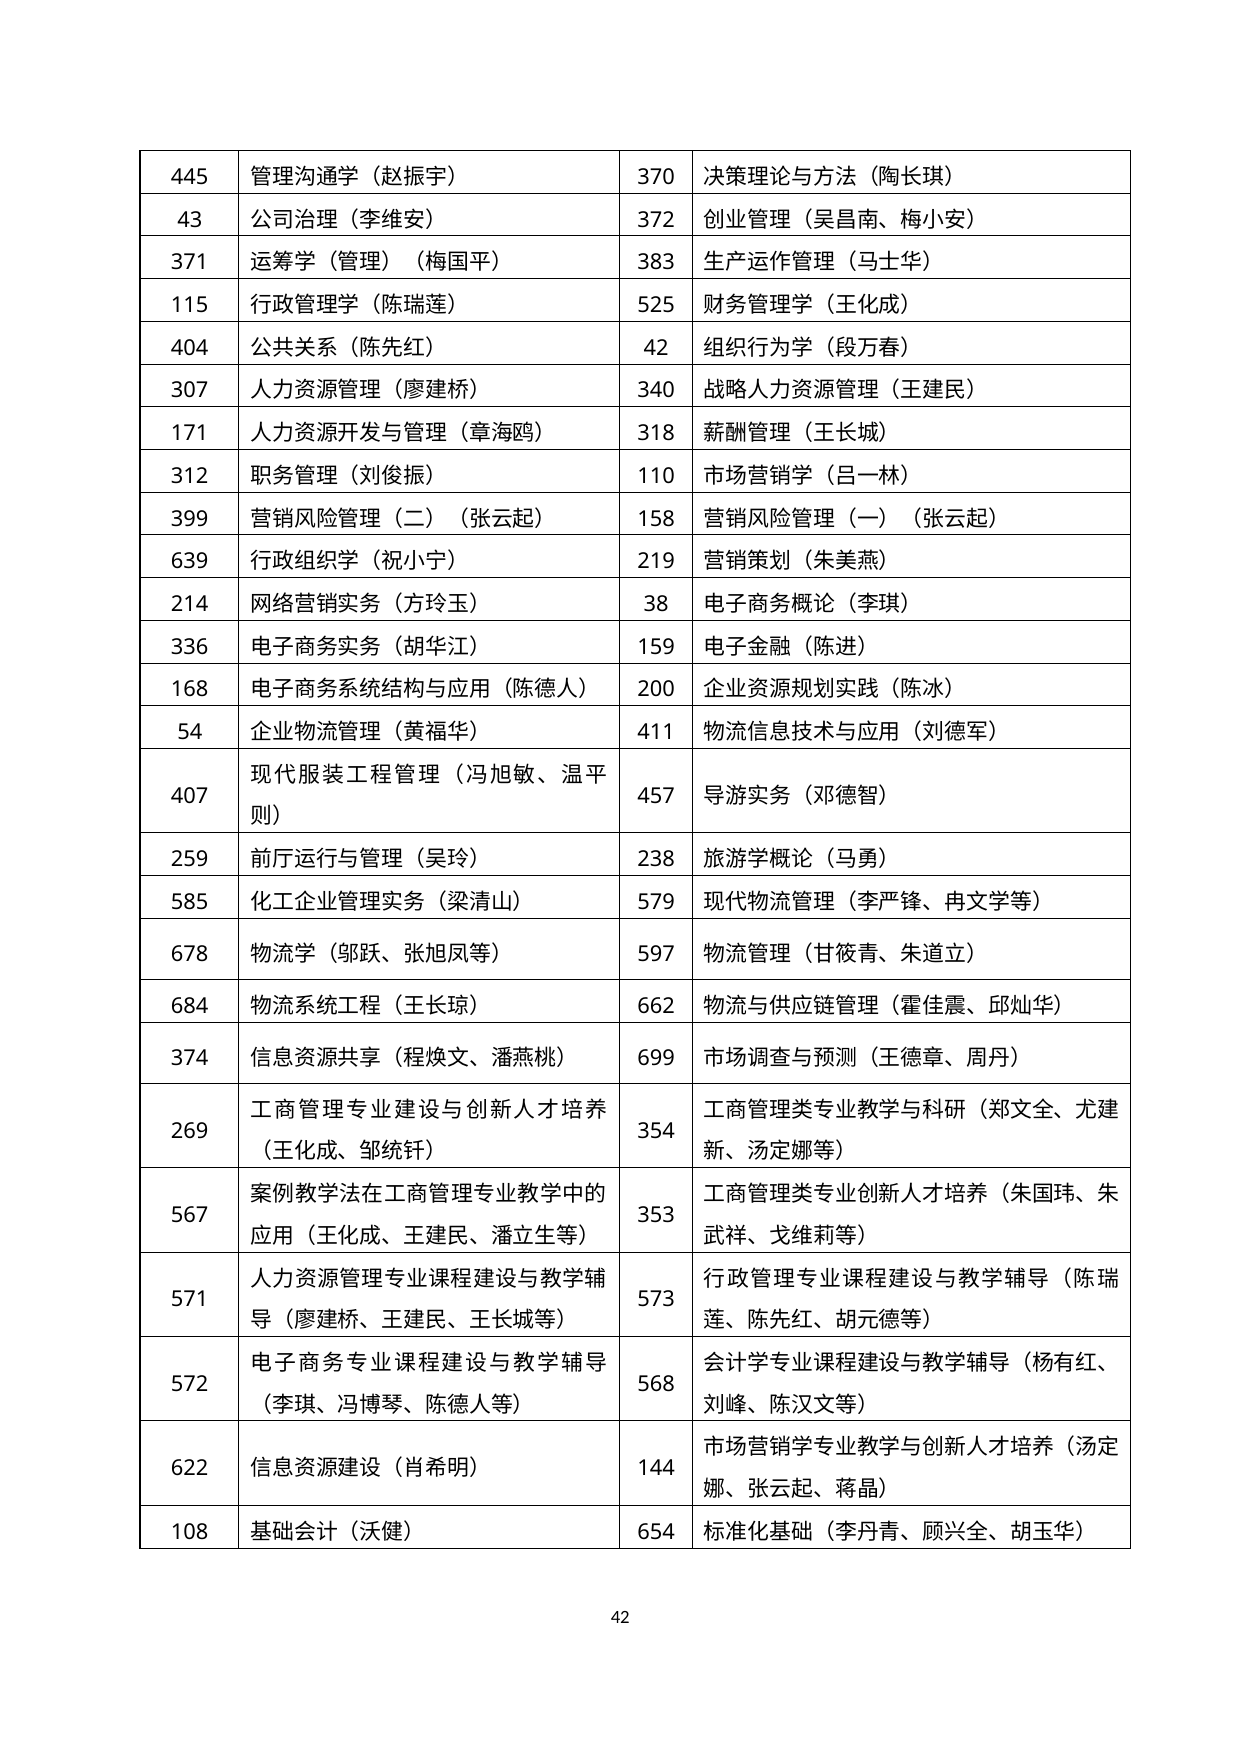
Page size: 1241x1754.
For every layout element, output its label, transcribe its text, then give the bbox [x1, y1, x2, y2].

table_cell 407 [141, 749, 238, 832]
table_cell 312 [141, 450, 238, 492]
table_cell 684 [141, 980, 238, 1022]
table_cell 创业管理（吴昌南、梅小安） [693, 194, 1130, 235]
table_cell 营销风险管理（二）（张云起） [239, 493, 619, 534]
table_cell 200 [620, 664, 692, 705]
table_cell 159 [620, 621, 692, 662]
table_cell 前厅运行与管理（吴玲） [239, 833, 619, 875]
table_cell 171 [141, 407, 238, 449]
table_cell 市场营销学（吕一林） [693, 450, 1130, 492]
table_cell 678 [141, 919, 238, 979]
table_cell 市场调查与预测（王德章、周丹） [693, 1023, 1130, 1083]
table_cell 行政管理学（陈瑞莲） [239, 279, 619, 321]
table_cell 会计学专业课程建设与教学辅导（杨有红、刘峰、陈汉文等） [693, 1337, 1130, 1420]
table_cell 旅游学概论（马勇） [693, 833, 1130, 875]
table_cell 42 [620, 322, 692, 363]
table_cell 化工企业管理实务（梁清山） [239, 876, 619, 918]
table_cell 567 [141, 1168, 238, 1252]
table_cell 公司治理（李维安） [239, 194, 619, 235]
table_cell 445 [141, 151, 238, 193]
table_cell 人力资源管理专业课程建设与教学辅导（廖建桥、王建民、王长城等） [239, 1253, 619, 1336]
table_cell 572 [141, 1337, 238, 1420]
table_cell 568 [620, 1337, 692, 1420]
table_cell 353 [620, 1168, 692, 1252]
table_cell 168 [141, 664, 238, 705]
table_cell 43 [141, 194, 238, 235]
table_cell 营销风险管理（一）（张云起） [693, 493, 1130, 534]
table_cell 370 [620, 151, 692, 193]
table_cell 662 [620, 980, 692, 1022]
table_cell 工商管理类专业教学与科研（郑文全、尤建新、汤定娜等） [693, 1084, 1130, 1167]
table_cell 54 [141, 706, 238, 748]
table_cell 信息资源共享（程焕文、潘燕桃） [239, 1023, 619, 1083]
table_cell 公共关系（陈先红） [239, 322, 619, 363]
table_cell 269 [141, 1084, 238, 1167]
table_cell 现代服装工程管理（冯旭敏、温平则） [239, 749, 619, 832]
table_cell 340 [620, 365, 692, 406]
table_cell 导游实务（邓德智） [693, 749, 1130, 832]
table_cell 372 [620, 194, 692, 235]
table_cell 457 [620, 749, 692, 832]
table_cell 354 [620, 1084, 692, 1167]
table_cell 259 [141, 833, 238, 875]
table_cell 38 [620, 578, 692, 620]
table_cell 企业资源规划实践（陈冰） [693, 664, 1130, 705]
table_cell 运筹学（管理）（梅国平） [239, 236, 619, 278]
table_cell 物流系统工程（王长琼） [239, 980, 619, 1022]
table_cell 404 [141, 322, 238, 363]
table_cell 案例教学法在工商管理专业教学中的应用（王化成、王建民、潘立生等） [239, 1168, 619, 1252]
table_cell 生产运作管理（马士华） [693, 236, 1130, 278]
table_cell 238 [620, 833, 692, 875]
table_cell 579 [620, 876, 692, 918]
table_cell 物流管理（甘筱青、朱道立） [693, 919, 1130, 979]
table_cell 411 [620, 706, 692, 748]
table_cell 行政组织学（祝小宁） [239, 535, 619, 577]
table_cell 318 [620, 407, 692, 449]
table_cell 管理沟通学（赵振宇） [239, 151, 619, 193]
table_cell 职务管理（刘俊振） [239, 450, 619, 492]
table_cell 219 [620, 535, 692, 577]
table_cell 622 [141, 1421, 238, 1505]
table_cell 市场营销学专业教学与创新人才培养（汤定娜、张云起、蒋晶） [693, 1421, 1130, 1505]
table_cell 组织行为学（段万春） [693, 322, 1130, 363]
table_cell 电子商务概论（李琪） [693, 578, 1130, 620]
table_cell 639 [141, 535, 238, 577]
table_cell 行政管理专业课程建设与教学辅导（陈瑞莲、陈先红、胡元德等） [693, 1253, 1130, 1336]
table_cell 信息资源建设（肖希明） [239, 1421, 619, 1505]
table_cell 战略人力资源管理（王建民） [693, 365, 1130, 406]
table_cell 307 [141, 365, 238, 406]
table_cell 物流学（邬跃、张旭凤等） [239, 919, 619, 979]
table_cell 电子商务专业课程建设与教学辅导（李琪、冯博琴、陈德人等） [239, 1337, 619, 1420]
table_cell 电子金融（陈进） [693, 621, 1130, 662]
table_cell 597 [620, 919, 692, 979]
table_cell 374 [141, 1023, 238, 1083]
table_cell 371 [141, 236, 238, 278]
table_cell 工商管理专业建设与创新人才培养（王化成、邹统钎） [239, 1084, 619, 1167]
table_cell 214 [141, 578, 238, 620]
table_cell 物流信息技术与应用（刘德军） [693, 706, 1130, 748]
table_cell 115 [141, 279, 238, 321]
table_cell 电子商务系统结构与应用（陈德人） [239, 664, 619, 705]
table_cell 决策理论与方法（陶长琪） [693, 151, 1130, 193]
table_cell 108 [141, 1506, 238, 1547]
table_cell 人力资源开发与管理（章海鸥） [239, 407, 619, 449]
table_cell 110 [620, 450, 692, 492]
table_cell 物流与供应链管理（霍佳震、邱灿华） [693, 980, 1130, 1022]
table_cell 财务管理学（王化成） [693, 279, 1130, 321]
table_cell 电子商务实务（胡华江） [239, 621, 619, 662]
table_cell 工商管理类专业创新人才培养（朱国玮、朱武祥、戈维莉等） [693, 1168, 1130, 1252]
table_cell 383 [620, 236, 692, 278]
table_cell 标准化基础（李丹青、顾兴全、胡玉华） [693, 1506, 1130, 1547]
table_cell 基础会计（沃健） [239, 1506, 619, 1547]
table_cell 薪酬管理（王长城） [693, 407, 1130, 449]
table_cell 现代物流管理（李严锋、冉文学等） [693, 876, 1130, 918]
table_cell 525 [620, 279, 692, 321]
table_cell 企业物流管理（黄福华） [239, 706, 619, 748]
table_cell 585 [141, 876, 238, 918]
table_cell 营销策划（朱美燕） [693, 535, 1130, 577]
table_cell 网络营销实务（方玲玉） [239, 578, 619, 620]
table_cell 158 [620, 493, 692, 534]
table_cell 571 [141, 1253, 238, 1336]
table_cell 人力资源管理（廖建桥） [239, 365, 619, 406]
table_cell 573 [620, 1253, 692, 1336]
table_cell 336 [141, 621, 238, 662]
table_cell 699 [620, 1023, 692, 1083]
table_cell 654 [620, 1506, 692, 1547]
table_cell 144 [620, 1421, 692, 1505]
table_cell 399 [141, 493, 238, 534]
